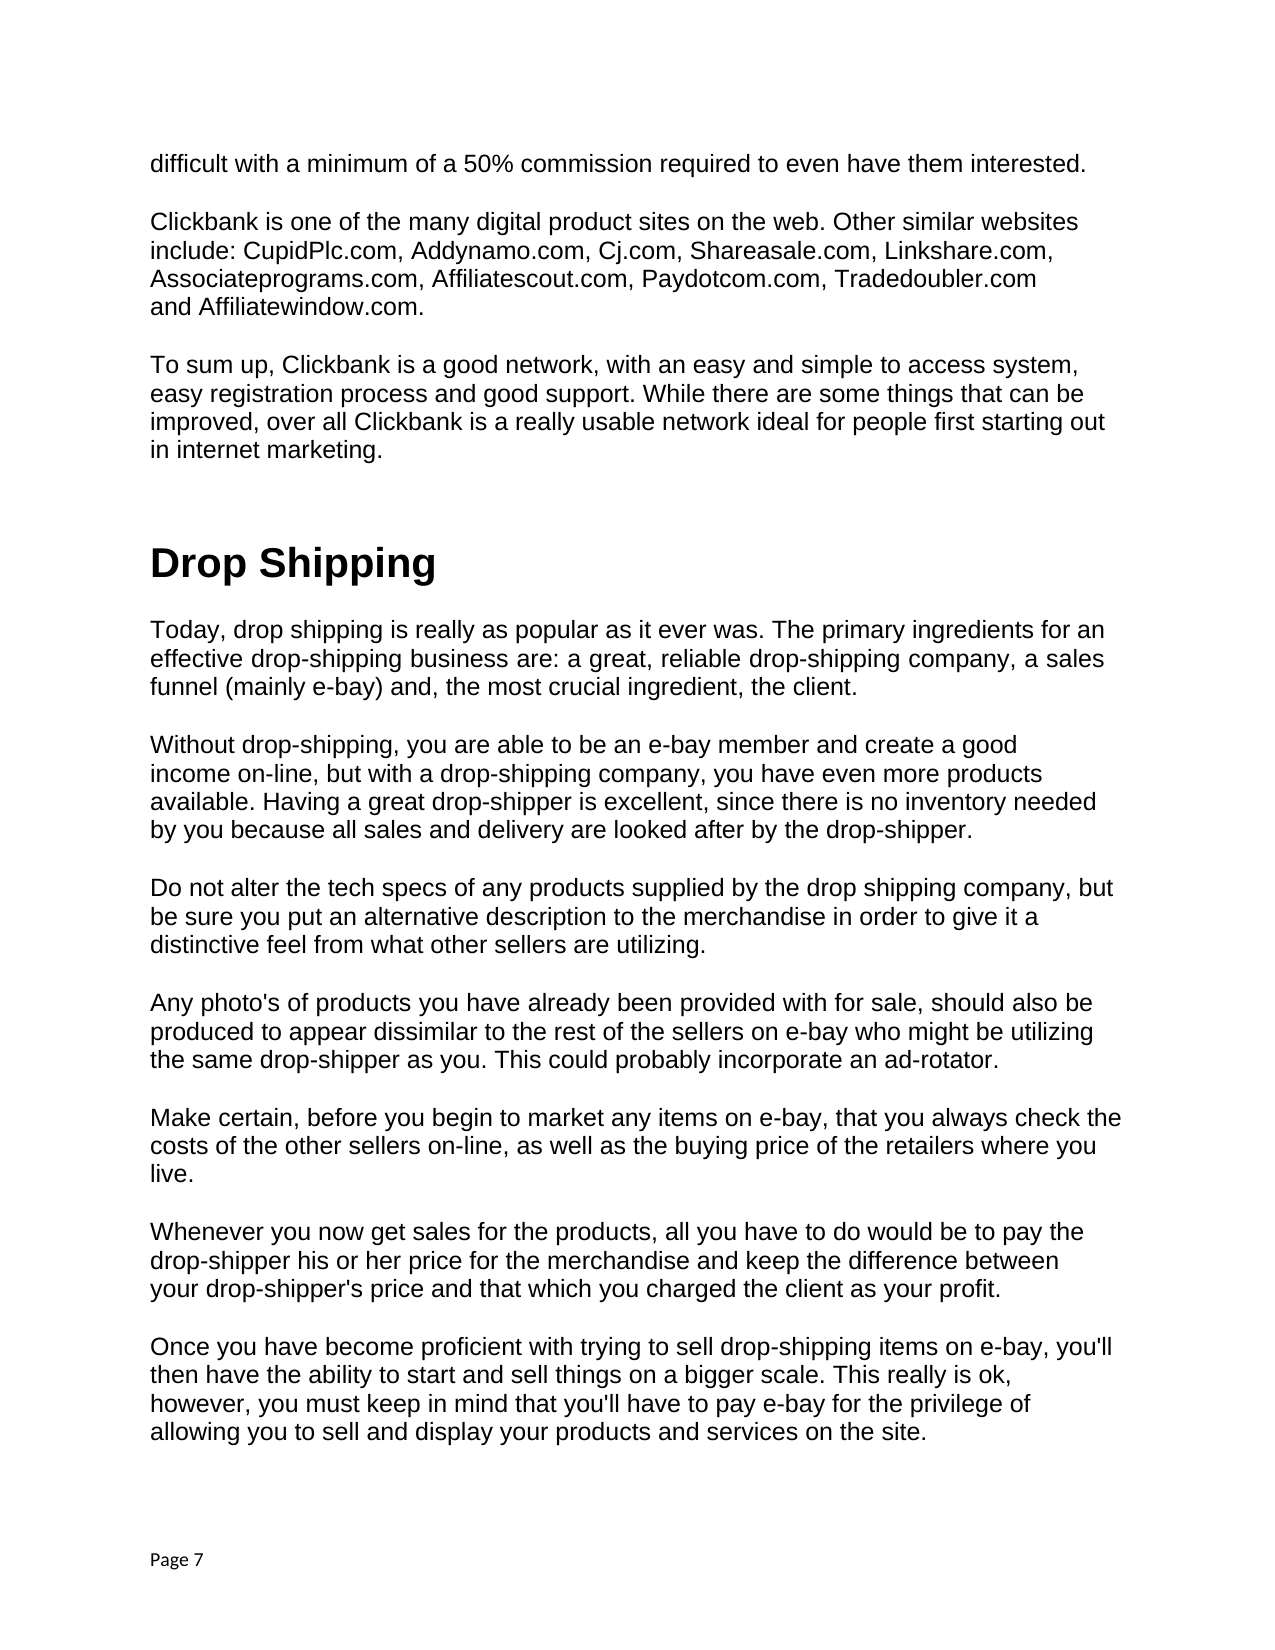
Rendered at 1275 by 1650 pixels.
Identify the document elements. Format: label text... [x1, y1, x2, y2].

text Today, drop shipping is really as popular as it ever was. The primary ingredients for an effective drop-shipping business are: a great, reliable drop-shipping company, a sales funnel (mainly e-bay) and, the most crucial ingredient, the client. [150, 616, 1106, 701]
text Drop Shipping [150, 538, 1125, 586]
text Do not alter the tech specs of any products supplied by the drop shipping company, but be sure you put an alternative description to the merchandise in order to give it a distinctive feel from what other sellers are utilizing. [150, 874, 1114, 959]
text Clickbank is one of the many digital product sites on the web. Other similar websites include: CupidPlc.com, Addynamo.com, Cj.com, Shareasale.com, Linkshare.com, Associateprograms.com, Affiliatescout.com, Paydotcom.com, Tradedoubler.com and Affiliatewindow.com. [150, 208, 1085, 321]
text Any photo's of products you have already been provided with for sale, should also be produced to appear dissimilar to the rest of the sellers on e-bay who might be utilizing the same drop-shipper as you. This could probably incorporate an ad-rotator. [150, 989, 1096, 1073]
text difficult with a minimum of a 50% commission required to even have them interested. [150, 149, 1125, 178]
text Page 7 [150, 1547, 1125, 1571]
text Whenever you now get sales for the products, all you have to do would be to pay the drop-shipper his or her price for the merchandise and keep the difference between your drop-shipper's price and that which you charged the client as your profit. [150, 1218, 1114, 1303]
text Make certain, before you begin to market any items on e-bay, that you always check the costs of the other sellers on-line, as well as the buying price of the retailers where you live. [150, 1104, 1123, 1188]
text Once you have become proficient with trying to sell drop-shipping items on e-bay, you'll then have the ability to start and sell things on a bigger scale. This really is ok, however, you must keep in mind that you'll have to pay e-bay for the privilege of allowing you to sell and display your products and services on the site. [150, 1333, 1121, 1446]
text Without drop-shipping, you are able to be an e-bay member and create a good income on-line, but with a drop-shipping company, you have even more products available. Having a great drop-shipper is excellent, since there is no inventory needed by you because all sales and delivery are looked after by the drop-shipper. [150, 731, 1106, 844]
text To sum up, Clickbank is a good network, with an easy and simple to access system, easy registration process and good support. While there are some things that can be improved, over all Clickbank is a really usable network ideal for people first starting out in internet marketing. [150, 351, 1106, 464]
